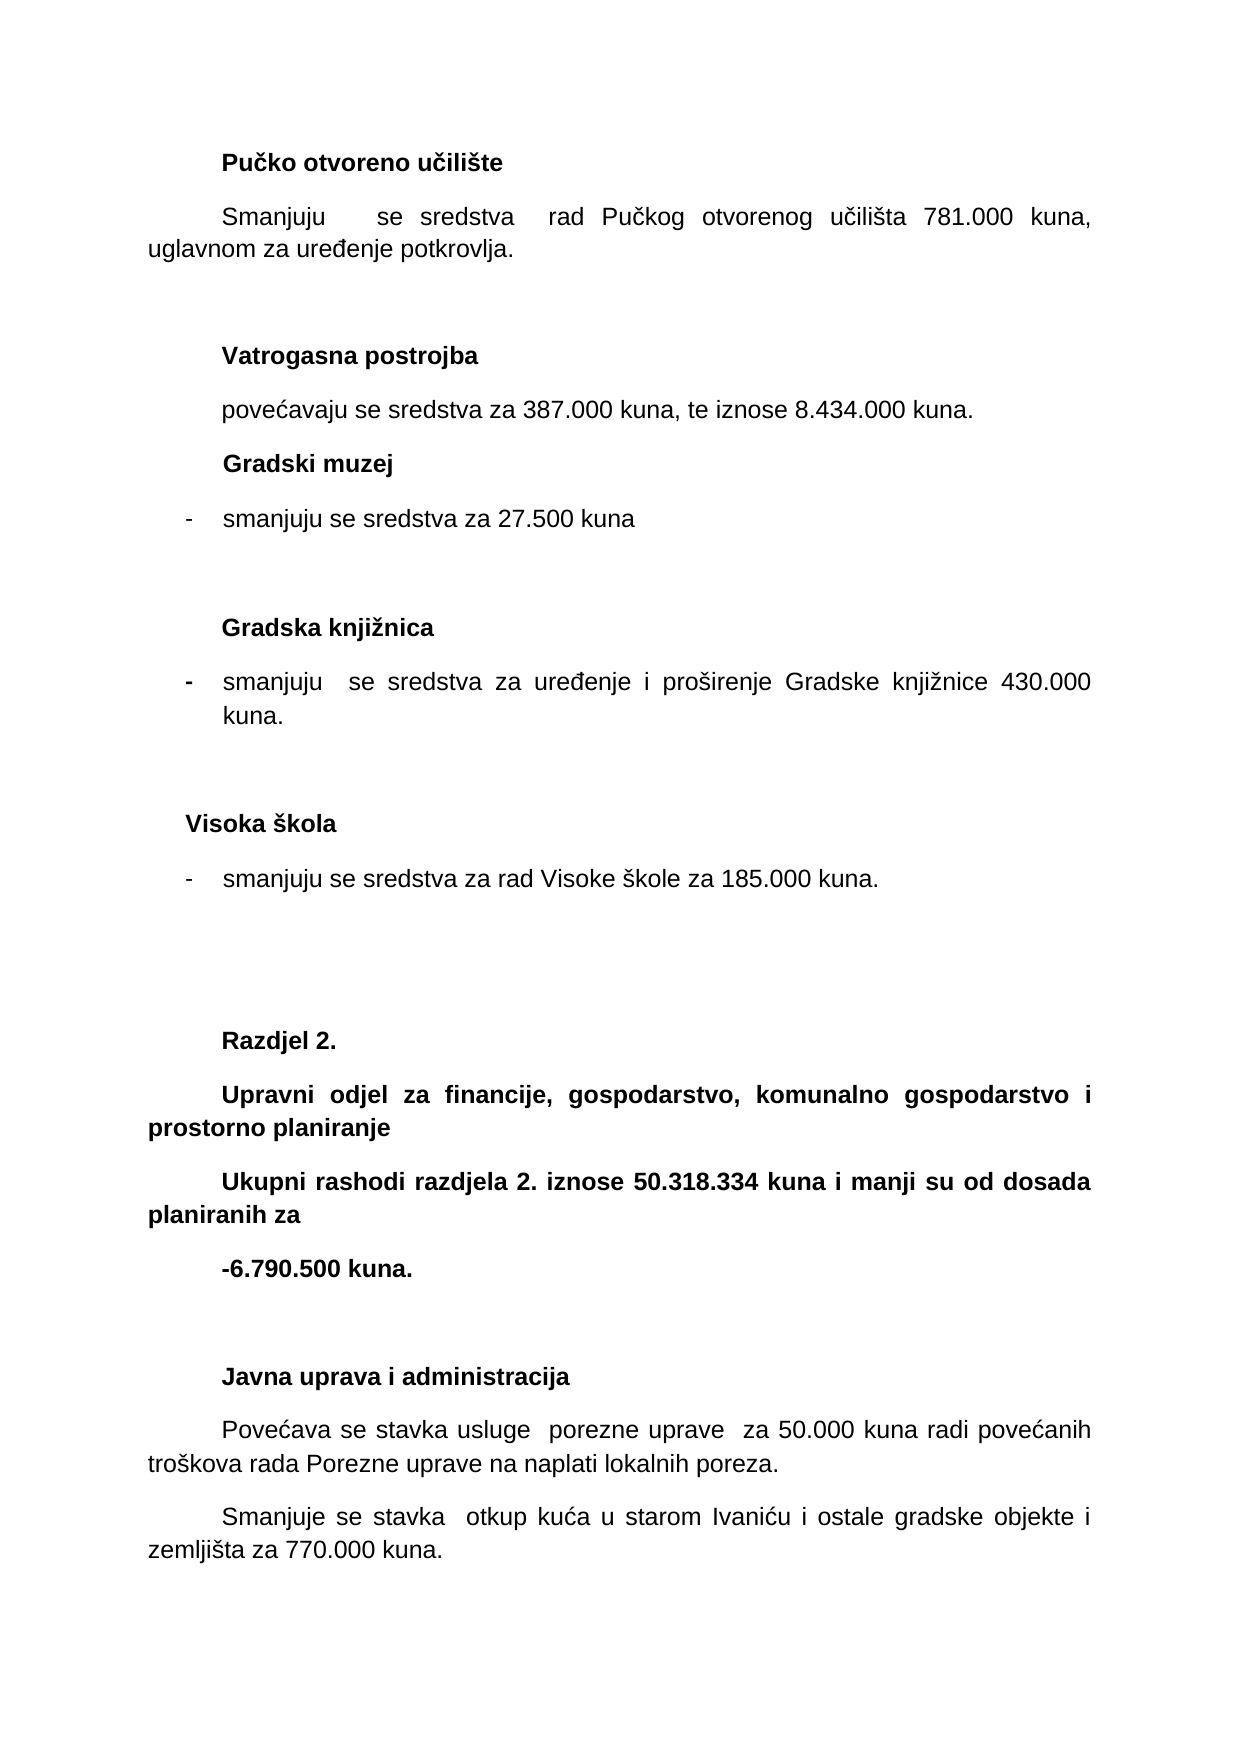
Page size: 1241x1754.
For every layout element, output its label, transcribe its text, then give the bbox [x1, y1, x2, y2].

text Vatrogasna postrojba [148, 341, 1093, 370]
text -6.790.500 kuna. [148, 1254, 1093, 1283]
text Smanjuju se sredstva rad Pučkog otvorenog učilišta 781.000 kuna, uglavnom za uređenje potkrovlja. [148, 201, 1093, 263]
text Upravni odjel za financije, gospodarstvo, komunalno gospodarstvo i prostorno planiranje [148, 1080, 1093, 1142]
text Visoka škola [148, 809, 1093, 838]
list smanjuju se sredstva za rad Visoke škole za 185.000 kuna. [185, 863, 1093, 893]
text Pučko otvoreno učilište [148, 148, 1093, 176]
text Gradski muzej [223, 449, 1093, 478]
text Povećava se stavka usluge porezne uprave za 50.000 kuna radi povećanih troškova rada Porezne uprave na naplati lokalnih poreza. [148, 1416, 1093, 1477]
text Javna uprava i administracija [148, 1362, 1093, 1390]
list smanjuju se sredstva za uređenje i proširenje Gradske knjižnice 430.000 kuna. [185, 666, 1093, 730]
list smanjuju se sredstva za 27.500 kuna [185, 503, 1093, 533]
text Gradska knjižnica [148, 613, 1093, 641]
text Razdjel 2. [148, 1026, 1093, 1055]
text povećavaju se sredstva za 387.000 kuna, te iznose 8.434.000 kuna. [148, 395, 1093, 424]
text Smanjuje se stavka otkup kuća u starom Ivaniću i ostale gradske objekte i zemljišta za 770.000 kuna. [148, 1502, 1093, 1564]
text Ukupni rashodi razdjela 2. iznose 50.318.334 kuna i manji su od dosada planiranih za [148, 1167, 1093, 1229]
